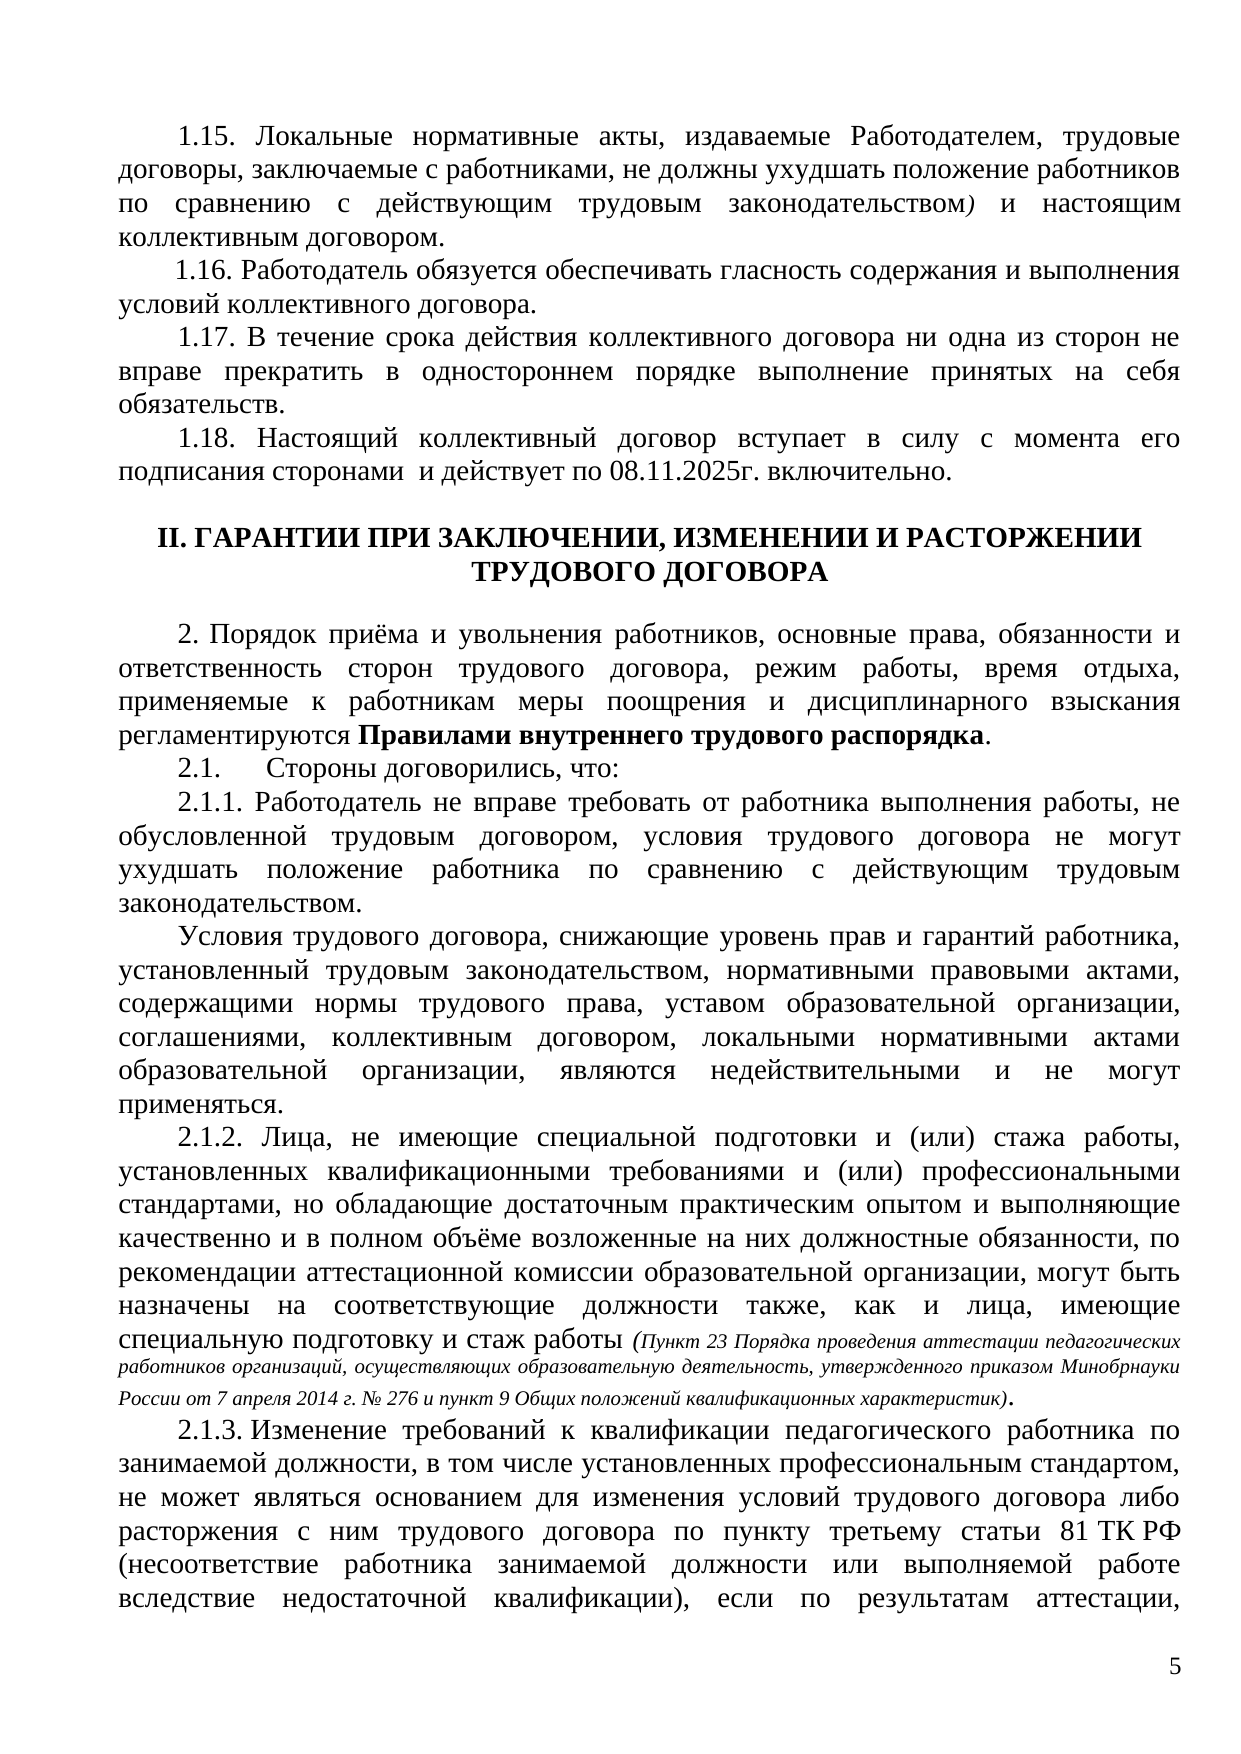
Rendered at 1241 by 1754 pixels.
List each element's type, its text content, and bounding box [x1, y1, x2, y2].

text 2.1.1. Работодатель не вправе требовать от работника выполнения работы, не обусловленной трудовым договором, условия трудового договора не могут ухудшать положение работника по сравнению с действующим трудовым законодательством. [118, 784, 1181, 918]
text 2. Порядок приёма и увольнения работников, основные права, обязанности и ответственность сторон трудового договора, режим работы, время отдыха, применяемые к работникам меры поощрения и дисциплинарного взыскания регламентируются Правилами внутреннего трудового распорядка. [118, 616, 1181, 751]
text 1.15. Локальные нормативные акты, издаваемые Работодателем, трудовые договоры, заключаемые с работниками, не должны ухудшать положение работников по сравнению с действующим трудовым законодательством) и настоящим коллективным договором. [118, 118, 1181, 252]
text Условия трудового договора, снижающие уровень прав и гарантий работника, установленный трудовым законодательством, нормативными правовыми актами, содержащими нормы трудового права, уставом образовательной организации, соглашениями, коллективным договором, локальными нормативными актами образовательной организации, являются недействительными и не могут применяться. [118, 918, 1181, 1119]
text 1.18. Настоящий коллективный договор вступает в силу с момента его подписания сторонами и действует по 08.11.2025г. включительно. [118, 420, 1181, 487]
text 2.1. Стороны договорились, что: [118, 751, 1181, 784]
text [118, 1412, 1181, 1613]
text 1.16. Работодатель обязуется обеспечивать гласность содержания и выполнения условий коллективного договора. [118, 252, 1181, 319]
text 2.1.2. Лица, не имеющие специальной подготовки и (или) стажа работы, установленных квалификационными требованиями и (или) профессиональными стандартами, но обладающие достаточным практическим опытом и выполняющие качественно и в полном объёме возложенные на них должностные обязанности, по рекомендации аттестационной комиссии образовательной организации, могут быть назначены на соответствующие должности также, как и лица, имеющие специальную подготовку и стаж работы (Пункт 23 Порядка проведения аттестации педагогических работников организаций, осуществляющих образовательную деятельность, утвержденного приказом Минобрнауки России от 7 апреля 2014 г. № 276 и пункт 9 Общих положений квалификационных характеристик). [118, 1119, 1181, 1412]
text 1.17. В течение срока действия коллективного договора ни одна из сторон не вправе прекратить в одностороннем порядке выполнение принятых на себя обязательств. [118, 319, 1181, 420]
text II. ГАРАНТИИ ПРИ ЗАКЛЮЧЕНИИ, изменении И РАСТОРЖЕНИИ ТРУДОВОГО ДОГОВОРа [118, 521, 1181, 588]
